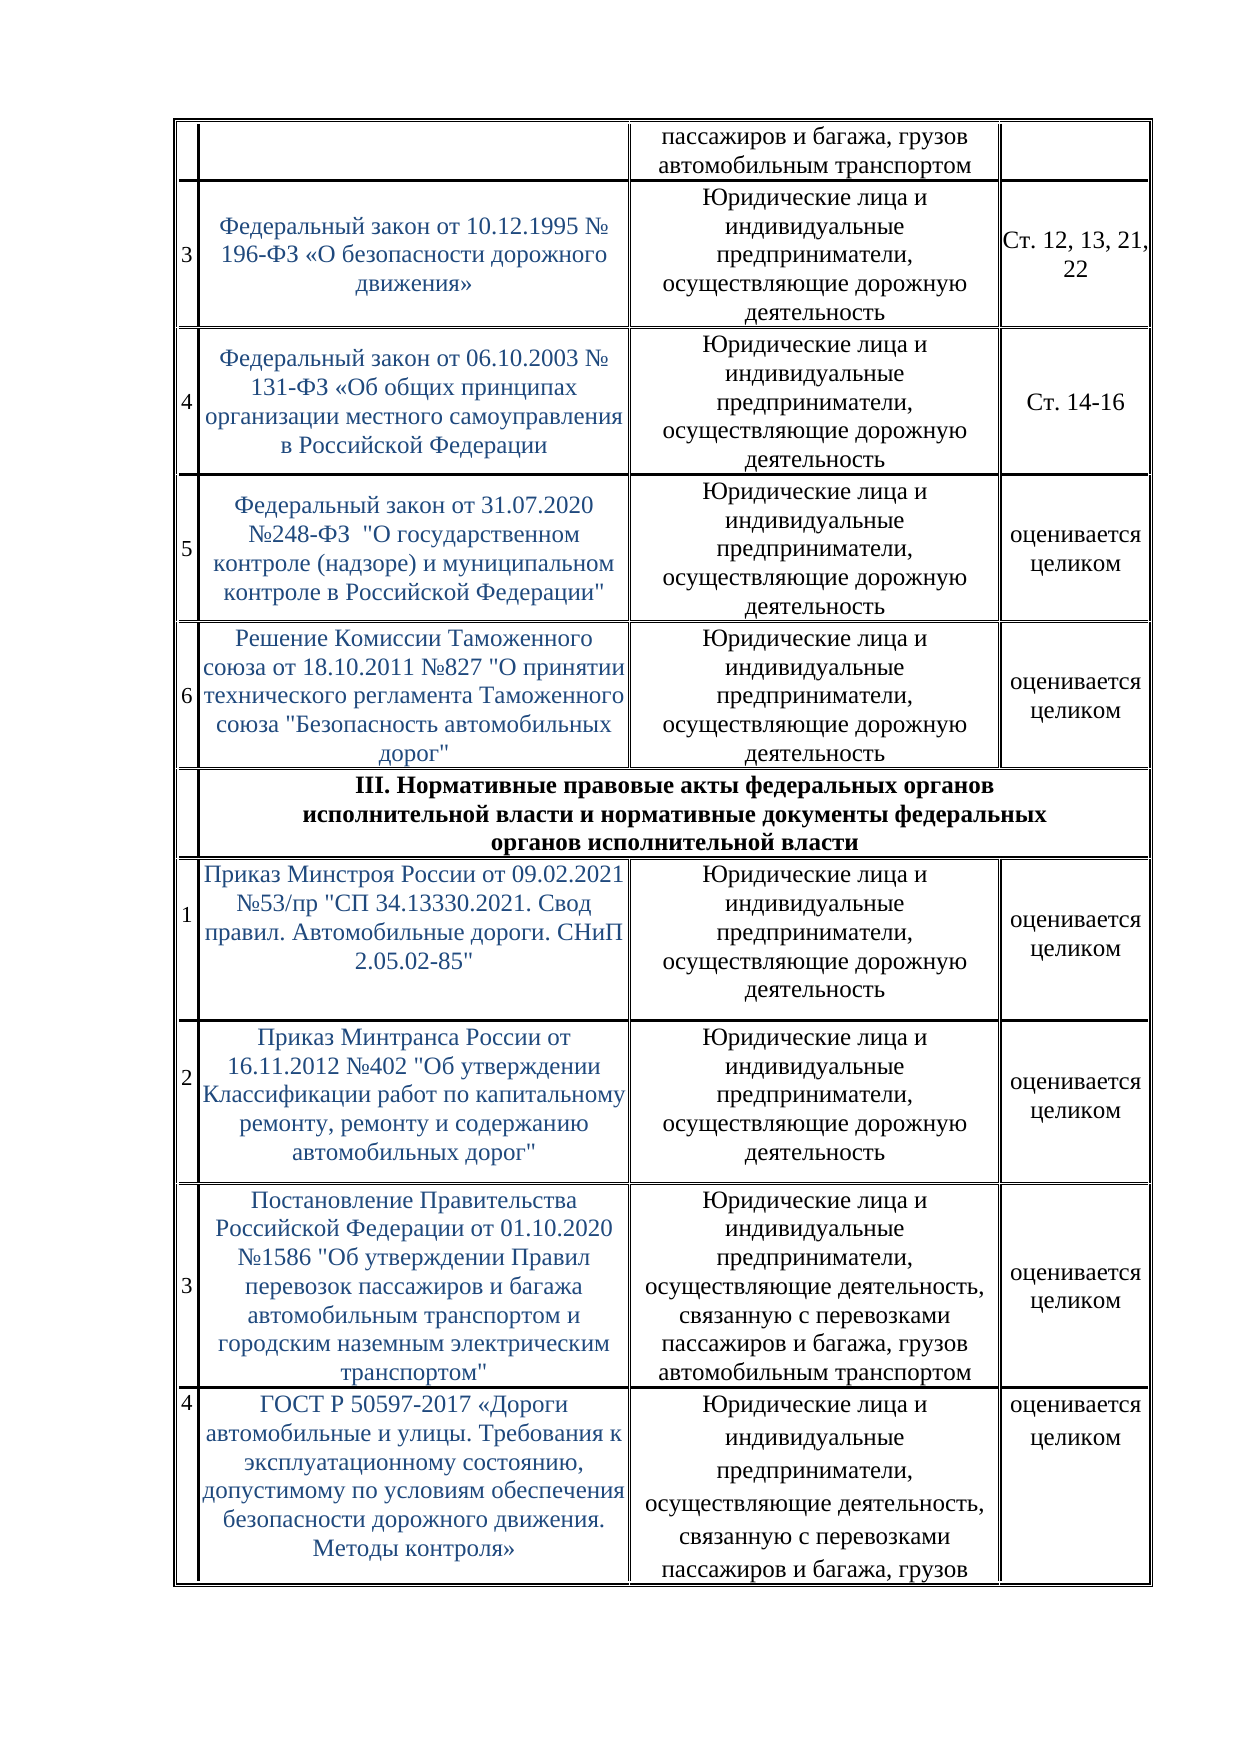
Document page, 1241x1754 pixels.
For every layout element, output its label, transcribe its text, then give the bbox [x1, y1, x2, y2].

table_cell Постановление Правительства Российской Федерации от 01.10.2020 №1586 "Об утверждении Правил перевозок пассажиров и багажа автомобильным транспортом и городским наземным электрическим транспортом" [200, 1185, 628, 1386]
table_cell Федеральный закон от 10.12.1995 № 196-ФЗ «О безопасности дорожного движения» [200, 182, 628, 326]
table_cell 2 [177, 122, 198, 179]
table_cell 3 [177, 1181, 197, 1386]
table_cell оценивается целиком [1002, 1181, 1150, 1386]
table_cell Ст. 12, 13, 21, 22 [1002, 179, 1149, 326]
table_cell Юридические лица и индивидуальные предприниматели, осуществляющие дорожную деятельность [631, 182, 998, 326]
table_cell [1000, 122, 1149, 179]
table_cell 2 [177, 1019, 197, 1181]
table_cell оценивается целиком [1002, 1019, 1149, 1181]
table_cell оценивается целиком [1002, 856, 1150, 1019]
table_cell 4 [175, 326, 198, 473]
table_cell оценивается целиком [1000, 1386, 1149, 1583]
table_cell 6 [175, 620, 198, 767]
table_cell 1 [177, 856, 197, 1019]
table_cell Юридические лица и индивидуальные предприниматели, осуществляющие дорожную деятельность [631, 329, 998, 473]
table_cell оценивается целиком [1002, 473, 1151, 620]
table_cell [198, 122, 629, 179]
table_cell Федеральный закон от 06.10.2003 № 131-ФЗ «Об общих принципах организации местного самоуправления в Российской Федерации [200, 329, 628, 473]
table_cell III. Нормативные правовые акты федеральных органов исполнительной власти и нормативные документы федеральных органов исполнительной власти [198, 767, 1151, 856]
table_cell Приказ Минтранса России от 16.11.2012 №402 "Об утверждении Классификации работ по капитальному ремонту, ремонту и содержанию автомобильных дорог" [200, 1022, 628, 1181]
table_cell Решение Комиссии Таможенного союза от 18.10.2011 №827 "О принятии технического регламента Таможенного союза "Безопасность автомобильных дорог" [200, 623, 628, 767]
table_cell Юридические лица и индивидуальные предприниматели, осуществляющие дорожную деятельность [631, 860, 998, 1019]
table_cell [198, 1389, 629, 1583]
table_cell Ст. 14-16 [1000, 326, 1151, 473]
table_cell Приказ Минстроя России от 09.02.2021 №53/пр "СП 34.13330.2021. Свод правил. Автомобильные дороги. СНиП 2.05.02-85" [200, 860, 628, 1019]
table_cell [175, 767, 198, 856]
table_cell оценивается целиком [1000, 620, 1151, 767]
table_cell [630, 120, 1000, 179]
table_cell 4 [177, 1386, 198, 1583]
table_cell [630, 1386, 1000, 1583]
table_cell Юридические лица и индивидуальные предприниматели, осуществляющие дорожную деятельность [631, 623, 998, 767]
table_cell 5 [175, 473, 197, 620]
table_cell 3 [177, 179, 197, 326]
table_cell Юридические лица и индивидуальные предприниматели, осуществляющие дорожную деятельность [631, 1022, 998, 1181]
table_cell Федеральный закон от 31.07.2020 №248-ФЗ "О государственном контроле (надзоре) и муниципальном контроле в Российской Федерации" [200, 476, 628, 620]
table_cell Юридические лица и индивидуальные предприниматели, осуществляющие дорожную деятельность [631, 476, 998, 620]
